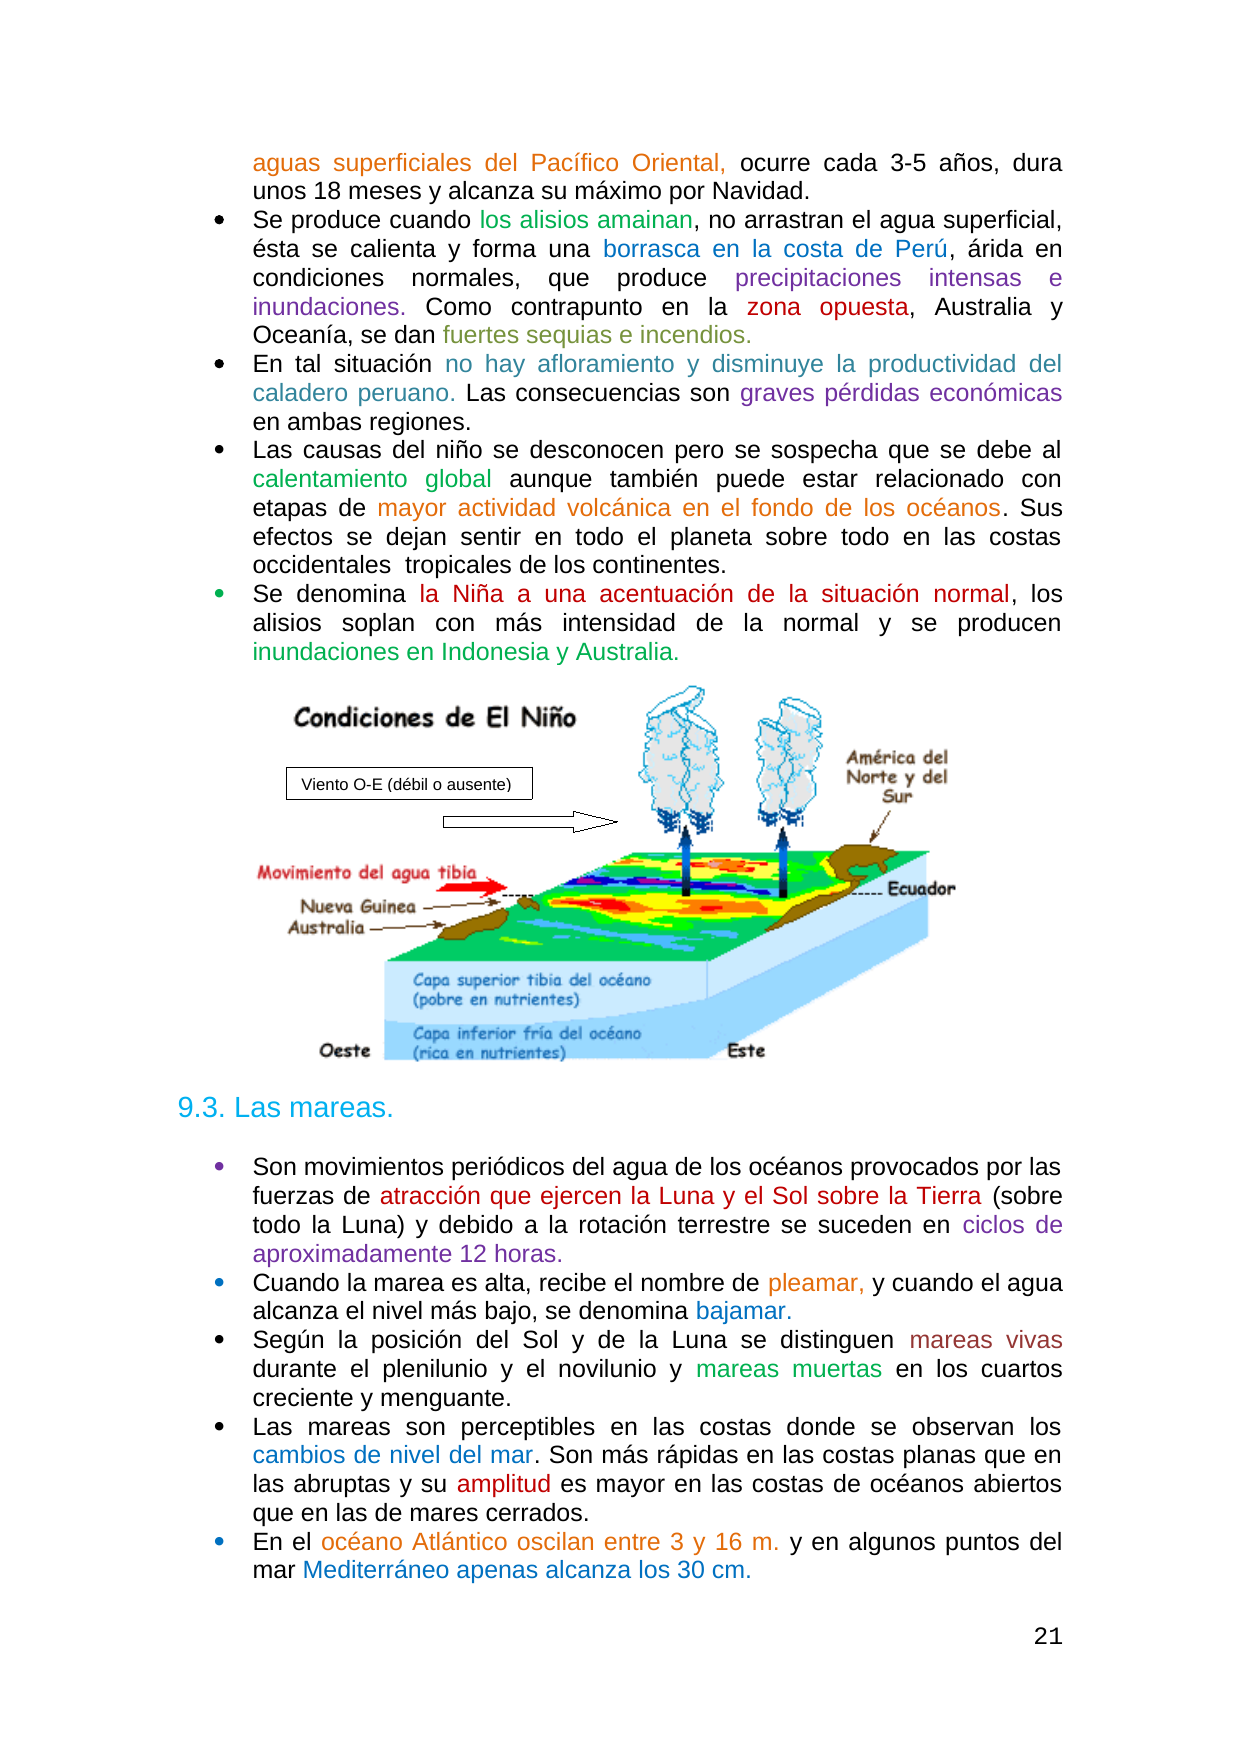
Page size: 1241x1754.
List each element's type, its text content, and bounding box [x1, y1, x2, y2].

text 9.3. Las mareas. [177, 1090, 1063, 1124]
list Se produce cuando los alisios amainan, no arrastran el agua superficial, ésta se calienta y forma una borrasca en la costa de Perú, árida en condiciones normales, que produce precipitaciones intensas e inundaciones. Como contrapunto en la zona opuesta, Australia y Oceanía, se dan fuertes sequias e incendios. [215, 205, 1063, 349]
list Según la posición del Sol y de la Luna se distinguen mareas vivas durante el plenilunio y el novilunio y mareas muertas en los cuartos creciente y menguante. [215, 1325, 1063, 1411]
list Cuando la marea es alta, recibe el nombre de pleamar, y cuando el agua alcanza el nivel más bajo, se denomina bajamar. [215, 1267, 1063, 1325]
picture [252, 665, 980, 1091]
list Las causas del niño se desconocen pero se sospecha que se debe al calentamiento global aunque también puede estar relacionado con etapas de mayor actividad volcánica en el fondo de los océanos. Sus efectos se dejan sentir en todo el planeta sobre todo en las costas occidentales tropicales de los continentes. [215, 435, 1063, 579]
list En tal situación no hay afloramiento y disminuye la productividad del caladero peruano. Las consecuencias son graves pérdidas económicas en ambas regiones. [215, 349, 1063, 435]
list En el océano Atlántico oscilan entre 3 y 16 m. y en algunos puntos del mar Mediterráneo apenas alcanza los . [215, 1527, 1063, 1584]
list Las mareas son perceptibles en las costas donde se observan los cambios de nivel del mar. Son más rápidas en las costas planas que en las abruptas y su amplitud es mayor en las costas de océanos abiertos que en las de mares cerrados. [215, 1411, 1063, 1527]
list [215, 148, 1063, 205]
list Se denomina la Niña a una acentuación de la situación normal, los alisios soplan con más intensidad de la normal y se producen inundaciones en Indonesia y Australia. [215, 579, 1063, 666]
list Son movimientos periódicos del agua de los océanos provocados por las fuerzas de atracción que ejercen la Luna y el Sol sobre la Tierra (sobre todo la Luna) y debido a la rotación terrestre se suceden en ciclos de aproximadamente 12 horas. [215, 1152, 1063, 1267]
